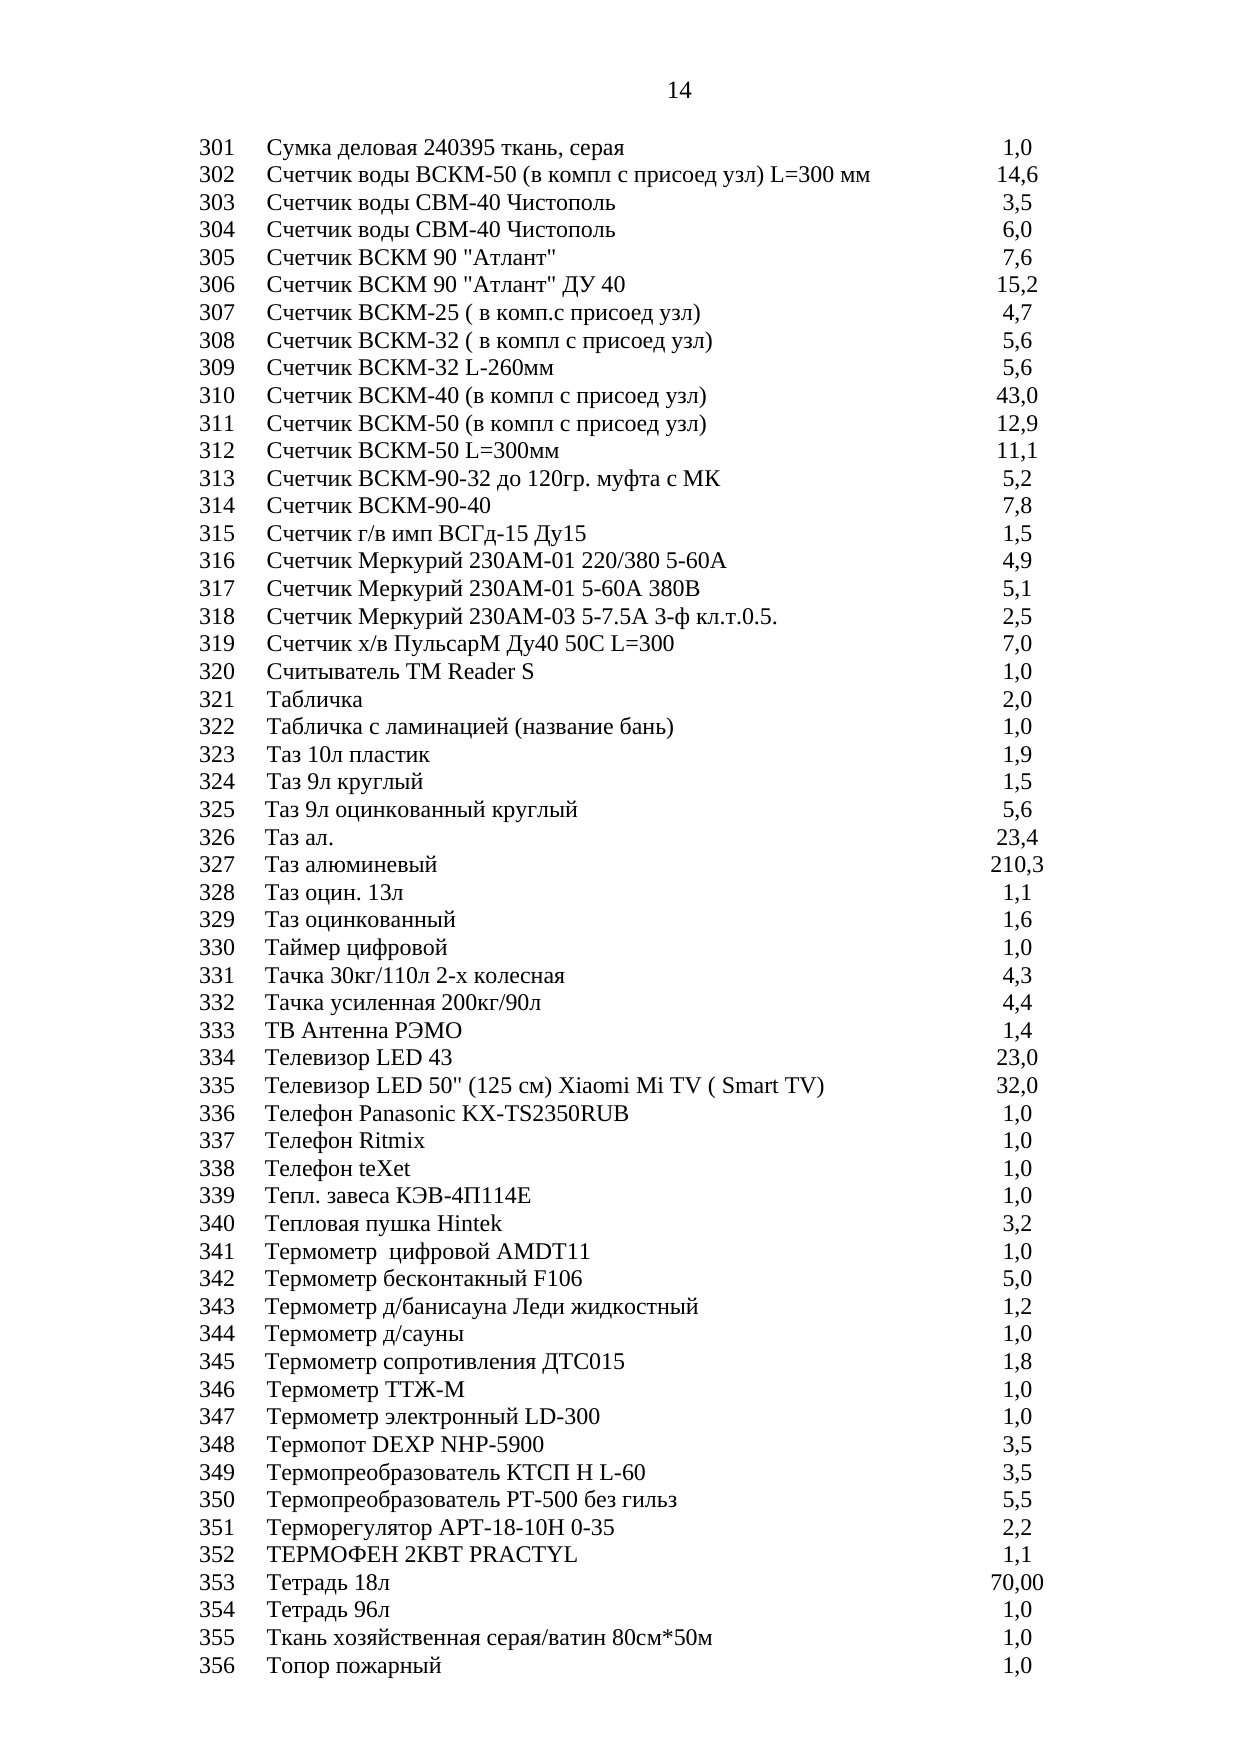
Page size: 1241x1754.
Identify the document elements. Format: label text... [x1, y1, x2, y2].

table_cell 326 [167, 823, 245, 850]
table_cell Термопреобразователь КТСП Н L-60 [245, 1458, 873, 1485]
table_cell 312 [167, 436, 245, 464]
table_cell 1,1 [873, 878, 1161, 905]
table_cell 352 [167, 1540, 245, 1568]
table_cell Счетчик ВСКМ-50 L=300мм [245, 436, 873, 464]
table_cell Табличка с ламинацией (название бань) [245, 712, 873, 740]
table_cell 1,8 [873, 1347, 1161, 1375]
table_cell 307 [167, 298, 245, 326]
table_cell 11,1 [873, 436, 1161, 464]
table_cell 14,6 [873, 160, 1161, 188]
table_cell 4,4 [873, 988, 1161, 1016]
table_cell Счетчик ВСКМ-40 (в компл с присоед узл) [245, 381, 873, 408]
table_cell Термопреобразователь РТ-500 без гильз [245, 1485, 873, 1513]
table_cell Ткань хозяйственная серая/ватин 80см*50м [245, 1623, 873, 1651]
table_cell 3,5 [873, 188, 1161, 215]
table_cell 1,0 [873, 1099, 1161, 1126]
table_cell 322 [167, 712, 245, 740]
table_cell Счетчик Меркурий 230АМ-03 5-7.5А 3-ф кл.т.0.5. [245, 602, 873, 629]
table_cell 3,5 [873, 1458, 1161, 1485]
table_cell 5,6 [873, 795, 1161, 823]
table_cell Таз ал. [245, 823, 873, 850]
table_cell ТЕРМОФЕН 2КВТ PRACTYL [245, 1540, 873, 1568]
table_cell 338 [167, 1154, 245, 1181]
table_cell Тетрадь 96л [245, 1596, 873, 1623]
table_cell 310 [167, 381, 245, 408]
table_cell 7,6 [873, 243, 1161, 271]
table_cell 343 [167, 1292, 245, 1319]
table_cell 5,0 [873, 1264, 1161, 1292]
table_cell 12,9 [873, 409, 1161, 436]
table_cell 1,0 [873, 1402, 1161, 1430]
table_cell 327 [167, 850, 245, 878]
table_cell 1,0 [873, 1181, 1161, 1209]
table_cell 1,5 [873, 768, 1161, 795]
table_cell Телефон Ritmix [245, 1126, 873, 1154]
table_cell 70,00 [873, 1568, 1161, 1596]
table_cell Считыватель ТМ Reader S [245, 657, 873, 684]
table_cell 5,6 [873, 326, 1161, 353]
table_cell Таз 10л пластик [245, 740, 873, 767]
table_cell 32,0 [873, 1071, 1161, 1099]
table_cell Счетчик ВСКМ-32 L-260мм [245, 353, 873, 381]
table_cell 1,0 [873, 933, 1161, 961]
table_cell 340 [167, 1209, 245, 1237]
table_cell 5,1 [873, 574, 1161, 602]
table_cell 337 [167, 1126, 245, 1154]
table_cell 3,5 [873, 1430, 1161, 1457]
table_cell Табличка [245, 685, 873, 712]
table_cell 336 [167, 1099, 245, 1126]
table_cell 5,5 [873, 1485, 1161, 1513]
table_cell 1,0 [873, 1375, 1161, 1402]
table_cell 313 [167, 464, 245, 491]
table_cell Тачка усиленная 200кг/90л [245, 988, 873, 1016]
table_cell 4,9 [873, 547, 1161, 574]
table_cell 7,0 [873, 629, 1161, 657]
table_cell 317 [167, 574, 245, 602]
table_cell 328 [167, 878, 245, 905]
table_cell 1,6 [873, 905, 1161, 933]
table_cell 210,3 [873, 850, 1161, 878]
table_cell 301 [167, 133, 245, 160]
table_cell 1,0 [873, 1623, 1161, 1651]
table_cell 344 [167, 1320, 245, 1347]
table_cell Таз оцинкованный [245, 905, 873, 933]
table_cell Топор пожарный [245, 1651, 873, 1678]
table_cell Тетрадь 18л [245, 1568, 873, 1596]
table_cell 1,0 [873, 712, 1161, 740]
table_cell Счетчик ВСКМ 90 "Атлант" [245, 243, 873, 271]
table_cell Счетчик воды ВСКМ-50 (в компл с присоед узл) L=300 мм [245, 160, 873, 188]
table_cell 353 [167, 1568, 245, 1596]
table_cell Телефон Panasonic KX-TS2350RUB [245, 1099, 873, 1126]
table_cell 302 [167, 160, 245, 188]
table_cell 333 [167, 1016, 245, 1043]
table_cell 314 [167, 491, 245, 519]
table_cell 332 [167, 988, 245, 1016]
table_cell 2,0 [873, 685, 1161, 712]
table_cell 308 [167, 326, 245, 353]
table_cell 303 [167, 188, 245, 215]
table_cell 43,0 [873, 381, 1161, 408]
table_cell 1,0 [873, 1154, 1161, 1181]
table_cell 346 [167, 1375, 245, 1402]
table_cell Таз оцин. 13л [245, 878, 873, 905]
table_cell 6,0 [873, 215, 1161, 243]
table_cell Термопот DEXP NHP-5900 [245, 1430, 873, 1457]
table_cell 320 [167, 657, 245, 684]
table_cell Счетчик ВСКМ-90-40 [245, 491, 873, 519]
table_cell 325 [167, 795, 245, 823]
table_cell 335 [167, 1071, 245, 1099]
table_cell 334 [167, 1044, 245, 1071]
table_cell Счетчик ВСКМ 90 "Атлант" ДУ 40 [245, 271, 873, 298]
table_cell 347 [167, 1402, 245, 1430]
table_cell 306 [167, 271, 245, 298]
table_cell 318 [167, 602, 245, 629]
table_cell Таймер цифровой [245, 933, 873, 961]
table_cell 319 [167, 629, 245, 657]
table_cell 323 [167, 740, 245, 767]
table_cell 315 [167, 519, 245, 547]
table_cell 356 [167, 1651, 245, 1678]
table_cell ТВ Антенна РЭМО [245, 1016, 873, 1043]
table_cell 1,0 [873, 1237, 1161, 1264]
table_cell Счетчик ВСКМ-90-32 до 120гр. муфта с МК [245, 464, 873, 491]
table_cell Телефон teXet [245, 1154, 873, 1181]
table_cell 330 [167, 933, 245, 961]
table_cell 1,0 [873, 657, 1161, 684]
table_cell Термометр цифровой AMDT11 [245, 1237, 873, 1264]
table_cell 354 [167, 1596, 245, 1623]
table_cell 5,2 [873, 464, 1161, 491]
table_cell 1,1 [873, 1540, 1161, 1568]
table_cell Счетчик воды СВМ-40 Чистополь [245, 188, 873, 215]
table_cell 23,0 [873, 1044, 1161, 1071]
table_cell 355 [167, 1623, 245, 1651]
table_cell 324 [167, 768, 245, 795]
table_cell 342 [167, 1264, 245, 1292]
table_cell 15,2 [873, 271, 1161, 298]
table_cell Счетчик ВСКМ-32 ( в компл с присоед узл) [245, 326, 873, 353]
table_cell 331 [167, 961, 245, 988]
table_cell Счетчик воды СВМ-40 Чистополь [245, 215, 873, 243]
table_cell 349 [167, 1458, 245, 1485]
table_cell 5,6 [873, 353, 1161, 381]
table_cell 348 [167, 1430, 245, 1457]
table_cell 7,8 [873, 491, 1161, 519]
table_cell Термометр электронный LD-300 [245, 1402, 873, 1430]
table_cell Термометр сопротивления ДТС015 [245, 1347, 873, 1375]
table_cell Счетчик Меркурий 230АМ-01 5-60А 380В [245, 574, 873, 602]
table_cell 2,2 [873, 1513, 1161, 1540]
table_cell 1,4 [873, 1016, 1161, 1043]
table_cell 351 [167, 1513, 245, 1540]
table_cell Телевизор LED 50" (125 см) Xiaomi Mi TV ( Smart TV) [245, 1071, 873, 1099]
table_cell 1,5 [873, 519, 1161, 547]
table_cell 321 [167, 685, 245, 712]
table_cell 3,2 [873, 1209, 1161, 1237]
table_cell 350 [167, 1485, 245, 1513]
table_cell 1,0 [873, 1320, 1161, 1347]
table_cell 311 [167, 409, 245, 436]
table_cell Телевизор LED 43 [245, 1044, 873, 1071]
table_cell Таз алюминевый [245, 850, 873, 878]
table_cell Термометр д/банисауна Леди жидкостный [245, 1292, 873, 1319]
table_cell 1,2 [873, 1292, 1161, 1319]
table_cell 309 [167, 353, 245, 381]
table_cell Термометр ТТЖ-М [245, 1375, 873, 1402]
table_cell 1,0 [873, 1596, 1161, 1623]
table_cell Таз 9л оцинкованный круглый [245, 795, 873, 823]
table_cell 4,3 [873, 961, 1161, 988]
table_cell Термометр д/сауны [245, 1320, 873, 1347]
table_cell 339 [167, 1181, 245, 1209]
table_cell Счетчик г/в имп ВСГд-15 Ду15 [245, 519, 873, 547]
table_cell 316 [167, 547, 245, 574]
table_cell 23,4 [873, 823, 1161, 850]
table_cell 1,9 [873, 740, 1161, 767]
table_cell Счетчик х/в ПульсарМ Ду40 50С L=300 [245, 629, 873, 657]
table_cell 305 [167, 243, 245, 271]
table_cell Тепловая пушка Hintek [245, 1209, 873, 1237]
table_cell Тепл. завеса КЭВ-4П114Е [245, 1181, 873, 1209]
table_cell Таз 9л круглый [245, 768, 873, 795]
table_cell Тачка 30кг/110л 2-х колесная [245, 961, 873, 988]
table_cell 1,0 [873, 133, 1161, 160]
table_cell 1,0 [873, 1126, 1161, 1154]
table_cell 345 [167, 1347, 245, 1375]
table_cell 329 [167, 905, 245, 933]
table_cell Терморегулятор АРТ-18-10Н 0-35 [245, 1513, 873, 1540]
table_cell Счетчик ВСКМ-50 (в компл с присоед узл) [245, 409, 873, 436]
table_cell Термометр бесконтакный F106 [245, 1264, 873, 1292]
table_cell 4,7 [873, 298, 1161, 326]
table_cell Счетчик Меркурий 230АМ-01 220/380 5-60А [245, 547, 873, 574]
table_cell Счетчик ВСКМ-25 ( в комп.с присоед узл) [245, 298, 873, 326]
table_cell Сумка деловая 240395 ткань, серая [245, 133, 873, 160]
table_cell 1,0 [873, 1651, 1161, 1678]
table_cell 341 [167, 1237, 245, 1264]
table_cell 304 [167, 215, 245, 243]
table_cell 2,5 [873, 602, 1161, 629]
